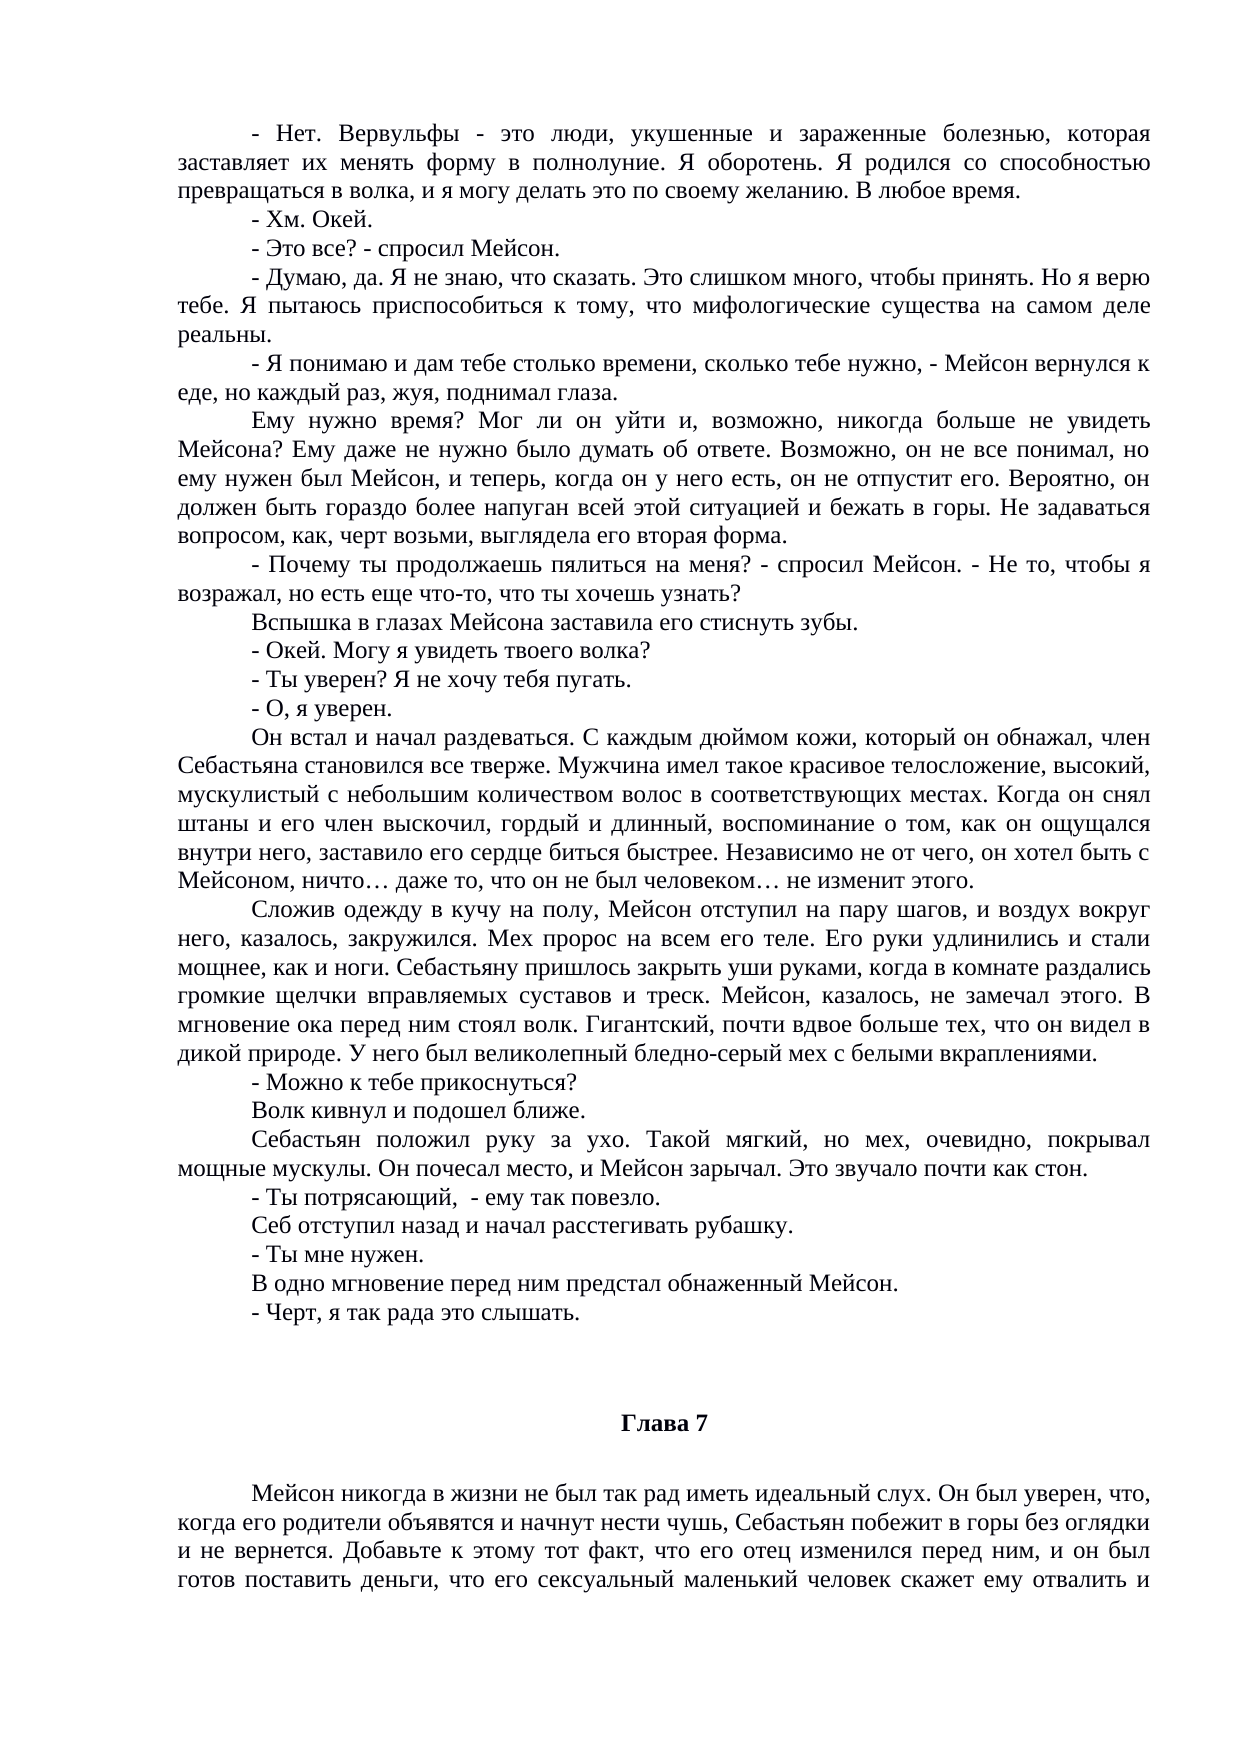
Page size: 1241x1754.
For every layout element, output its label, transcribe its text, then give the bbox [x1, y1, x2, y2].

text - Это все? - спросил Мейсон. [177, 233, 1152, 262]
text - Окей. Могу я увидеть твоего волка? [177, 636, 1152, 664]
text Сложив одежду в кучу на полу, Мейсон отступил на пару шагов, и воздух вокруг него, казалось, закружился. Мех пророс на всем его теле. Его руки удлинились и стали мощнее, как и ноги. Себастьяну пришлось закрыть уши руками, когда в комнате раздались громкие щелчки вправляемых суставов и треск. Мейсон, казалось, не замечал этого. В мгновение ока перед ним стоял волк. Гигантский, почти вдвое больше тех, что он видел в дикой природе. У него был великолепный бледно-серый мех с белыми вкраплениями. [177, 894, 1152, 1067]
text В одно мгновение перед ним предстал обнаженный Мейсон. [177, 1268, 1152, 1297]
text - Думаю, да. Я не знаю, что сказать. Это слишком много, чтобы принять. Но я верю тебе. Я пытаюсь приспособиться к тому, что мифологические существа на самом деле реальны. [177, 262, 1152, 348]
text - Можно к тебе прикоснуться? [177, 1067, 1152, 1096]
text Он встал и начал раздеваться. С каждым дюймом кожи, который он обнажал, член Себастьяна становился все тверже. Мужчина имел такое красивое телосложение, высокий, мускулистый с небольшим количеством волос в соответствующих местах. Когда он снял штаны и его член выскочил, гордый и длинный, воспоминание о том, как он ощущался внутри него, заставило его сердце биться быстрее. Независимо не от чего, он хотел быть с Мейсоном, ничто… даже то, что он не был человеком… не изменит этого. [177, 722, 1152, 894]
text - Ты уверен? Я не хочу тебя пугать. [177, 664, 1152, 693]
text - Хм. Окей. [177, 204, 1152, 233]
text - Нет. Вервульфы - это люди, укушенные и зараженные болезнью, которая заставляет их менять форму в полнолуние. Я оборотень. Я родился со способностью превращаться в волка, и я могу делать это по своему желанию. В любое время. [177, 118, 1152, 204]
text Ему нужно время? Мог ли он уйти и, возможно, никогда больше не увидеть Мейсона? Ему даже не нужно было думать об ответе. Возможно, он не все понимал, но ему нужен был Мейсон, и теперь, когда он у него есть, он не отпустит его. Вероятно, он должен быть гораздо более напуган всей этой ситуацией и бежать в горы. Не задаваться вопросом, как, черт возьми, выглядела его вторая форма. [177, 406, 1152, 549]
text - Ты мне нужен. [177, 1239, 1152, 1268]
text Себастьян положил руку за ухо. Такой мягкий, но мех, очевидно, покрывал мощные мускулы. Он почесал место, и Мейсон зарычал. Это звучало почти как стон. [177, 1124, 1152, 1182]
text - О, я уверен. [177, 693, 1152, 722]
text Волк кивнул и подошел ближе. [177, 1096, 1152, 1124]
text - Ты потрясающий, - ему так повезло. [177, 1182, 1152, 1211]
text Себ отступил назад и начал расстегивать рубашку. [177, 1211, 1152, 1239]
text Вспышка в глазах Мейсона заставила его стиснуть зубы. [177, 607, 1152, 636]
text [177, 1478, 1152, 1593]
text - Почему ты продолжаешь пялиться на меня? - спросил Мейсон. - Не то, чтобы я возражал, но есть еще что-то, что ты хочешь узнать? [177, 549, 1152, 607]
text - Я понимаю и дам тебе столько времени, сколько тебе нужно, - Мейсон вернулся к еде, но каждый раз, жуя, поднимал глаза. [177, 348, 1152, 406]
text - Черт, я так рада это слышать. [177, 1297, 1152, 1326]
text Глава 7 [177, 1408, 1152, 1437]
